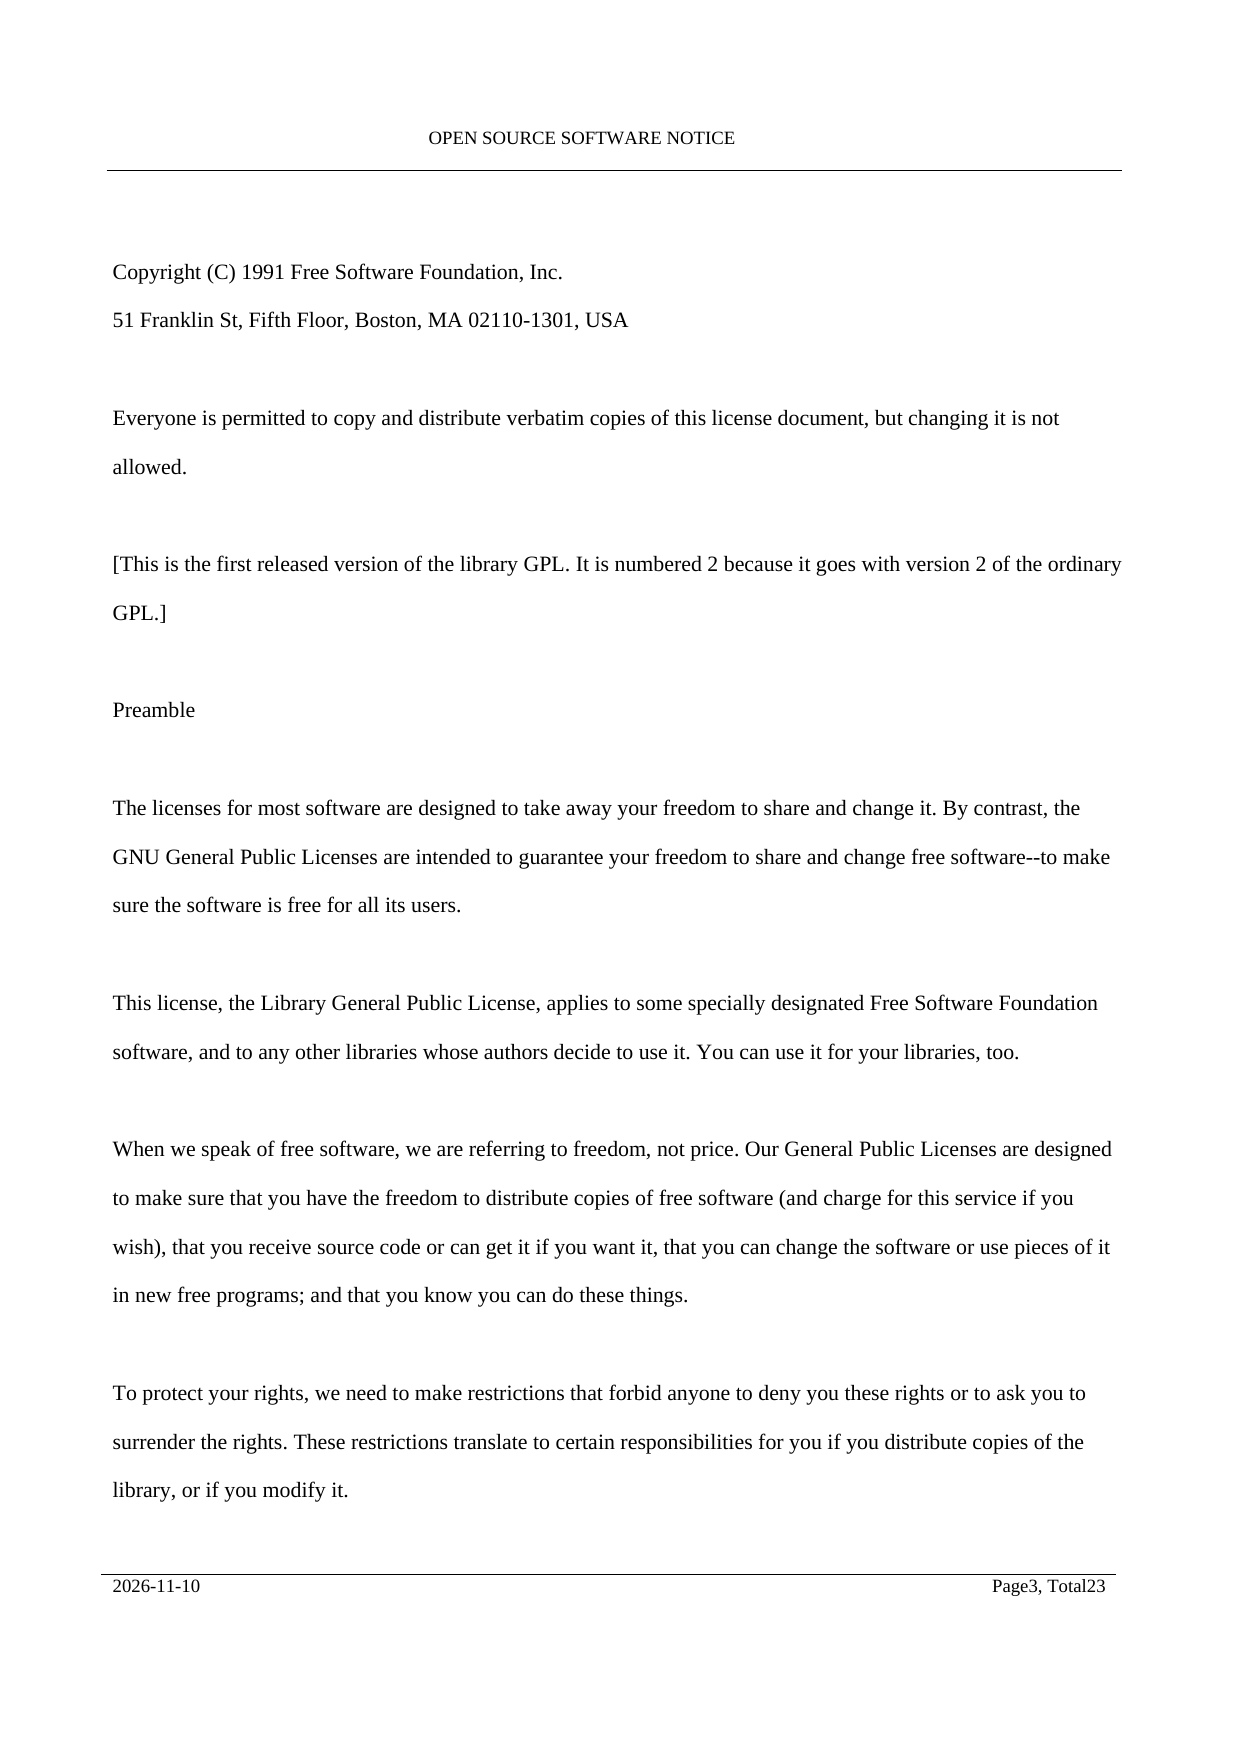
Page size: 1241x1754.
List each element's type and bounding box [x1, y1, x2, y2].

text [112, 206, 1128, 1506]
